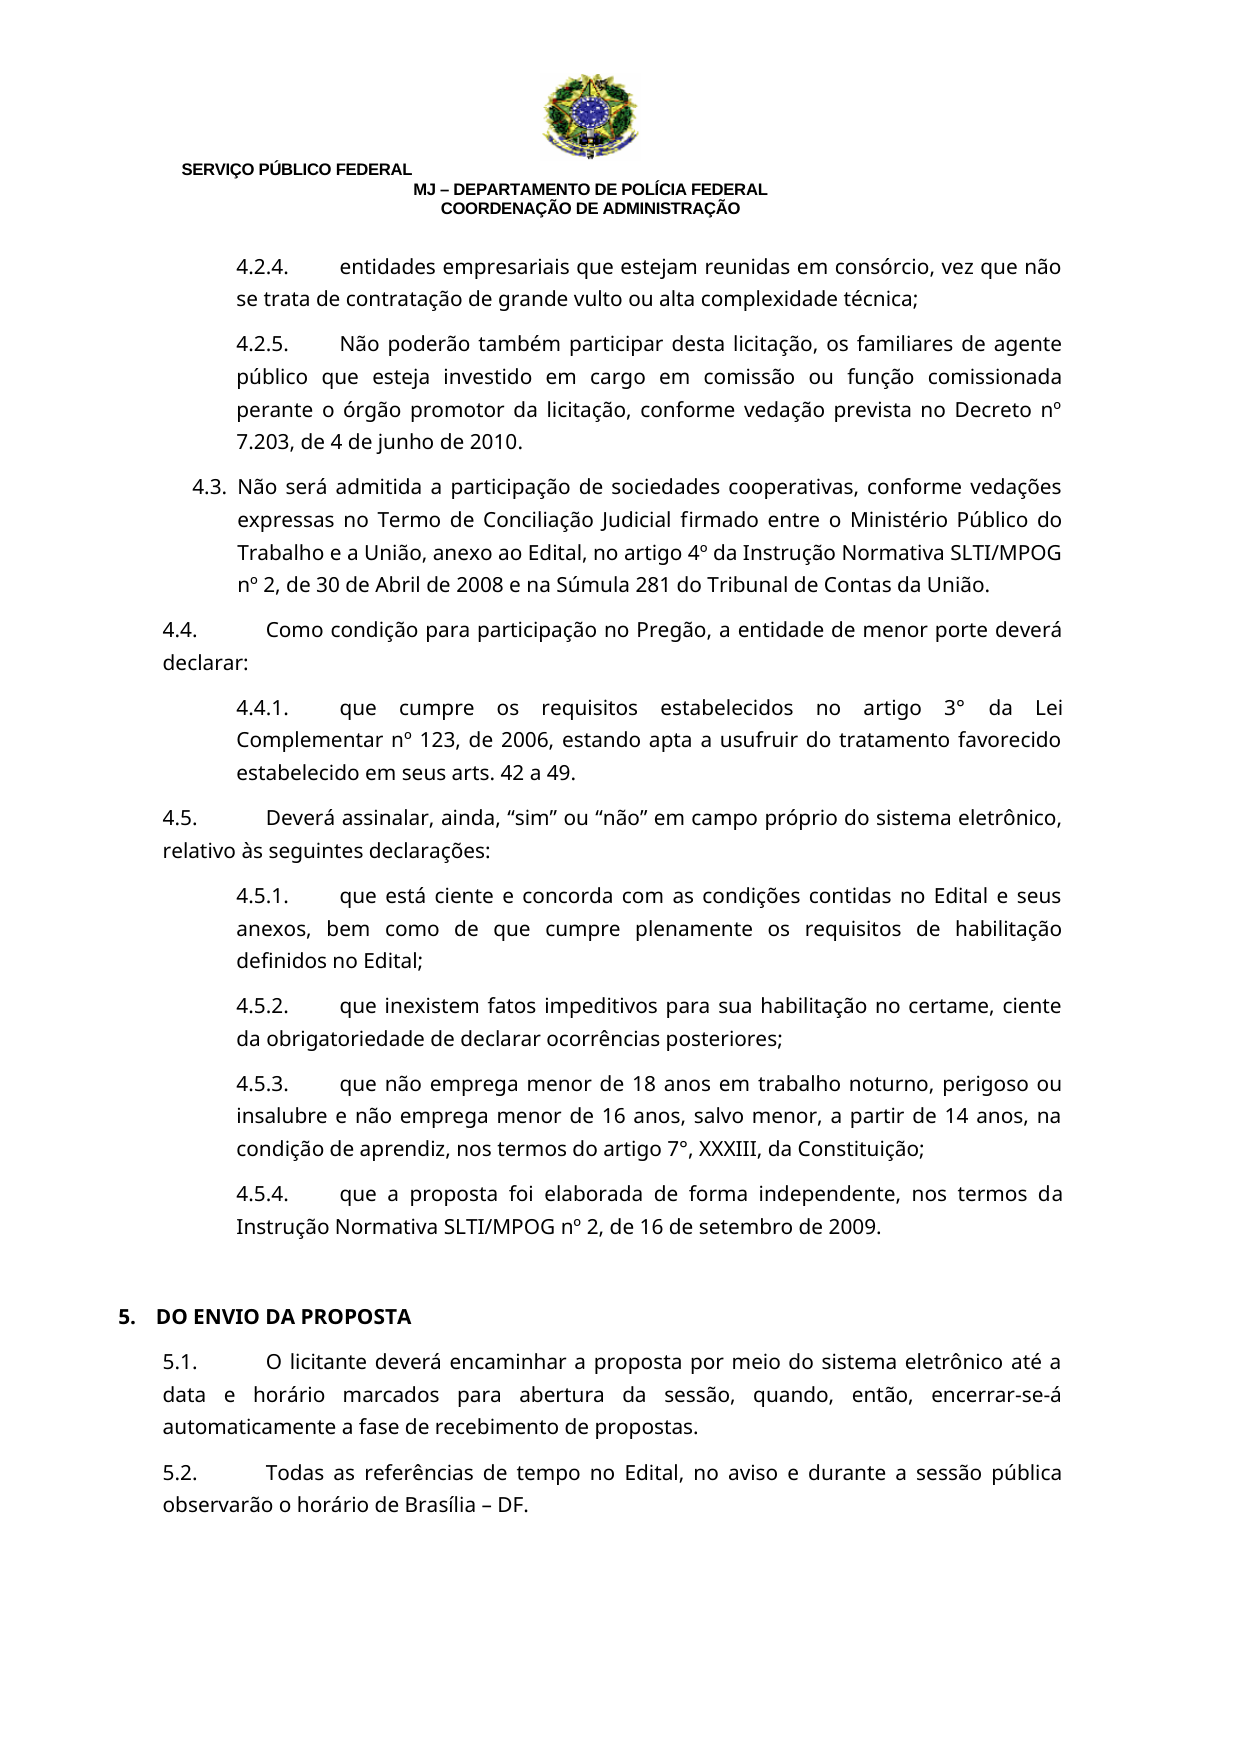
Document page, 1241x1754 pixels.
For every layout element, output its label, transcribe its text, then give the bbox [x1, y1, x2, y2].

list que não emprega menor de 18 anos em trabalho noturno, perigoso ou insalubre e não emprega menor de 16 anos, salvo menor, a partir de 14 anos, na condição de aprendiz, nos termos do artigo 7°, XXXIII, da Constituição; [236, 1069, 1063, 1163]
list Como condição para participação no Pregão, a entidade de menor porte deverá declarar: [162, 615, 1063, 676]
list que cumpre os requisitos estabelecidos no artigo 3° da Lei Complementar nº 123, de 2006, estando apta a usufruir do tratamento favorecido estabelecido em seus arts. 49. [236, 693, 1063, 787]
list Deverá assinalar, ainda, “sim” ou “não” em campo próprio do sistema eletrônico, relativo às seguintes declarações: [162, 803, 1063, 864]
list DO ENVIO DA PROPOSTA [118, 1302, 1065, 1331]
list Não será admitida a participação de sociedades cooperativas, conforme vedações expressas no Termo de Conciliação Judicial firmado entre o Ministério Público do Trabalho e a União, anexo ao Edital, no artigo 4º da Instrução Normativa SLTI/MPOG nº 2, de 30 de Abril de 2008 e na Súmula 281 do Tribunal de Contas da União. [192, 472, 1063, 599]
list que inexistem fatos impeditivos para sua habilitação no certame, ciente da obrigatoriedade de declarar ocorrências posteriores; [236, 991, 1063, 1052]
list que está ciente e concorda com as condições contidas no Edital e seus anexos, bem como de que cumpre plenamente os requisitos de habilitação definidos no Edital; [236, 881, 1063, 975]
list Todas as referências de tempo no Edital, no aviso e durante a sessão pública observarão o horário de Brasília – DF. [162, 1458, 1063, 1519]
list que a proposta foi elaborada de forma independente, nos termos da Instrução Normativa SLTI/MPOG nº 2, de 16 de setembro de 2009. [236, 1179, 1063, 1240]
list entidades empresariais que estejam reunidas em consórcio, vez que não se trata de contratação de grande vulto ou alta complexidade técnica; [236, 252, 1063, 313]
list Não poderão também participar desta licitação, os familiares de agente público que esteja investido em cargo em comissão ou função comissionada perante o órgão promotor da licitação, conforme vedação prevista no Decreto nº 7.203, de 4 de junho de 2010. [236, 329, 1063, 456]
list O licitante deverá encaminhar a proposta por meio do sistema eletrônico até a data e horário marcados para abertura da sessão, quando, então, encerrar-se-á automaticamente a fase de recebimento de propostas. [162, 1347, 1063, 1441]
